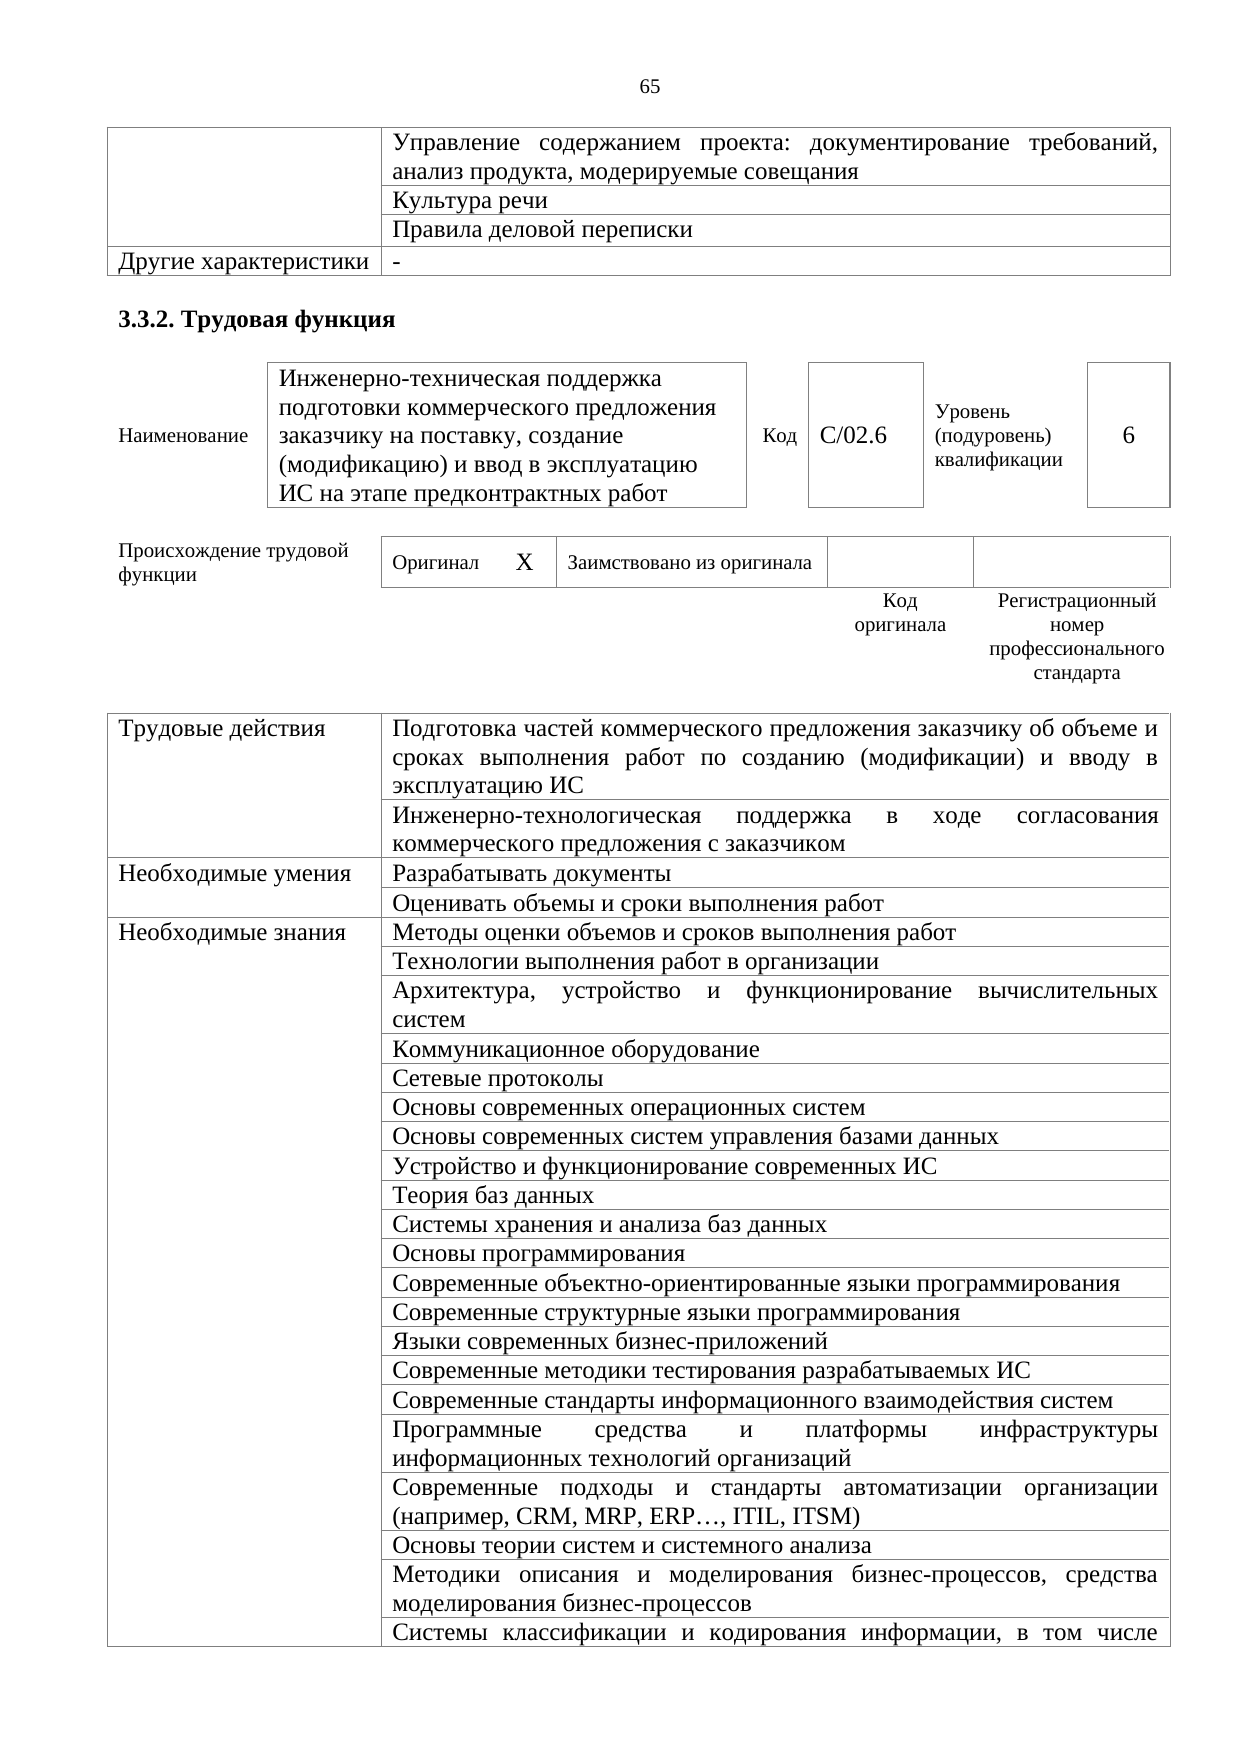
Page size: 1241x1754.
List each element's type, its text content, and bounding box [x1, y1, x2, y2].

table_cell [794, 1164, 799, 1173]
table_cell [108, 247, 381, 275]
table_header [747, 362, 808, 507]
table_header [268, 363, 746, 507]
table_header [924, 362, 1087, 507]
subtitle 3.3.2. Трудовая функция [118, 304, 1181, 333]
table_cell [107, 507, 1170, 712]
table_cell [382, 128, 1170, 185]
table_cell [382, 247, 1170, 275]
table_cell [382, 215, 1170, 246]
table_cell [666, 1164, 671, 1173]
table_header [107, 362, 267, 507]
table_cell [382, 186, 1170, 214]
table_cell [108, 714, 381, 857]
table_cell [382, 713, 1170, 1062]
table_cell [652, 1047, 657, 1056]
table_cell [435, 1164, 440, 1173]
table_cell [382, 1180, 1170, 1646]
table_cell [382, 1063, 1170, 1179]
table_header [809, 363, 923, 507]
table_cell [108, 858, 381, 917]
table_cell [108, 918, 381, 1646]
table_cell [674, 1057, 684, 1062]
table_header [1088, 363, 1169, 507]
